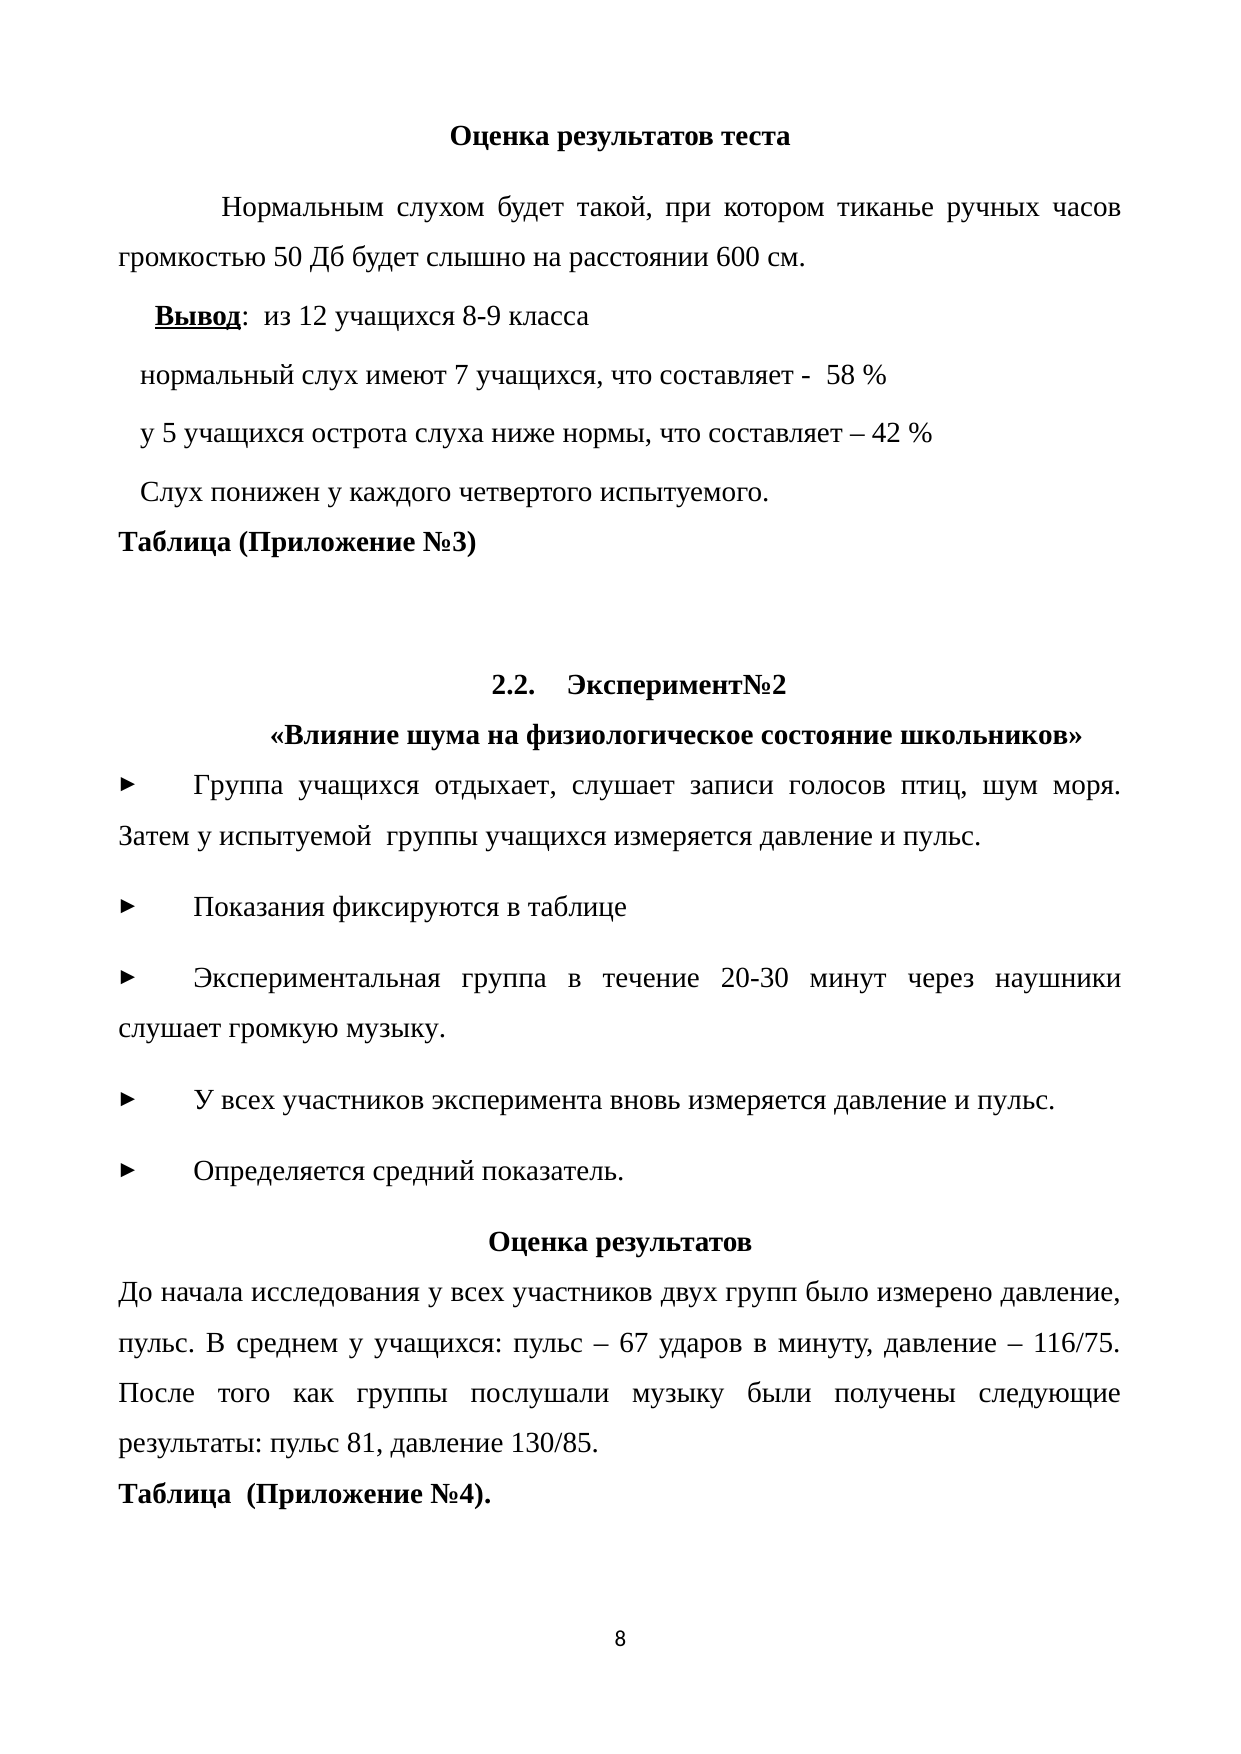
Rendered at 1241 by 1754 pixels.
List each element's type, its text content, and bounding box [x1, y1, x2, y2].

list Определяется средний показатель. [118, 1153, 1122, 1187]
text Нормальным слухом будет такой, при котором тиканье ручных часов громкостью 50 Дб будет слышно на расстоянии 600 см. [118, 189, 1122, 273]
text нормальный слух имеют 7 учащихся, что составляет - 58 % [118, 357, 1122, 390]
list Эксперимент№2 «Влияние шума на физиологическое состояние школьников» [156, 667, 1122, 751]
list Группа учащихся отдыхает, слушает записи голосов птиц, шум моря. Затем у испытуемой группы учащихся измеряется давление и пульс. [118, 767, 1122, 851]
text у 5 учащихся острота слуха ниже нормы, что составляет – 42 % [118, 416, 1122, 449]
text До начала исследования у всех участников двух групп было измерено давление, пульс. В среднем у учащихся: пульс – 67 ударов в минуту, давление – 116/75. После того как группы послушали музыку были получены следующие результаты: пульс 81, давление 130/85. [118, 1274, 1122, 1459]
list У всех участников эксперимента вновь измеряется давление и пульс. [118, 1082, 1122, 1115]
list Экспериментальная группа в течение 20-30 минут через наушники слушает громкую музыку. [118, 960, 1122, 1044]
text Таблица (Приложение №4). [118, 1476, 1122, 1509]
list Показания фиксируются в таблице [118, 889, 1122, 923]
text Оценка результатов теста [118, 118, 1122, 152]
text Вывод: из 12 учащихся 8-9 класса [118, 298, 1122, 332]
text Оценка результатов [118, 1224, 1122, 1258]
text Таблица (Приложение №3) [118, 524, 1122, 558]
text Слух понижен у каждого четвертого испытуемого. [118, 474, 1122, 508]
